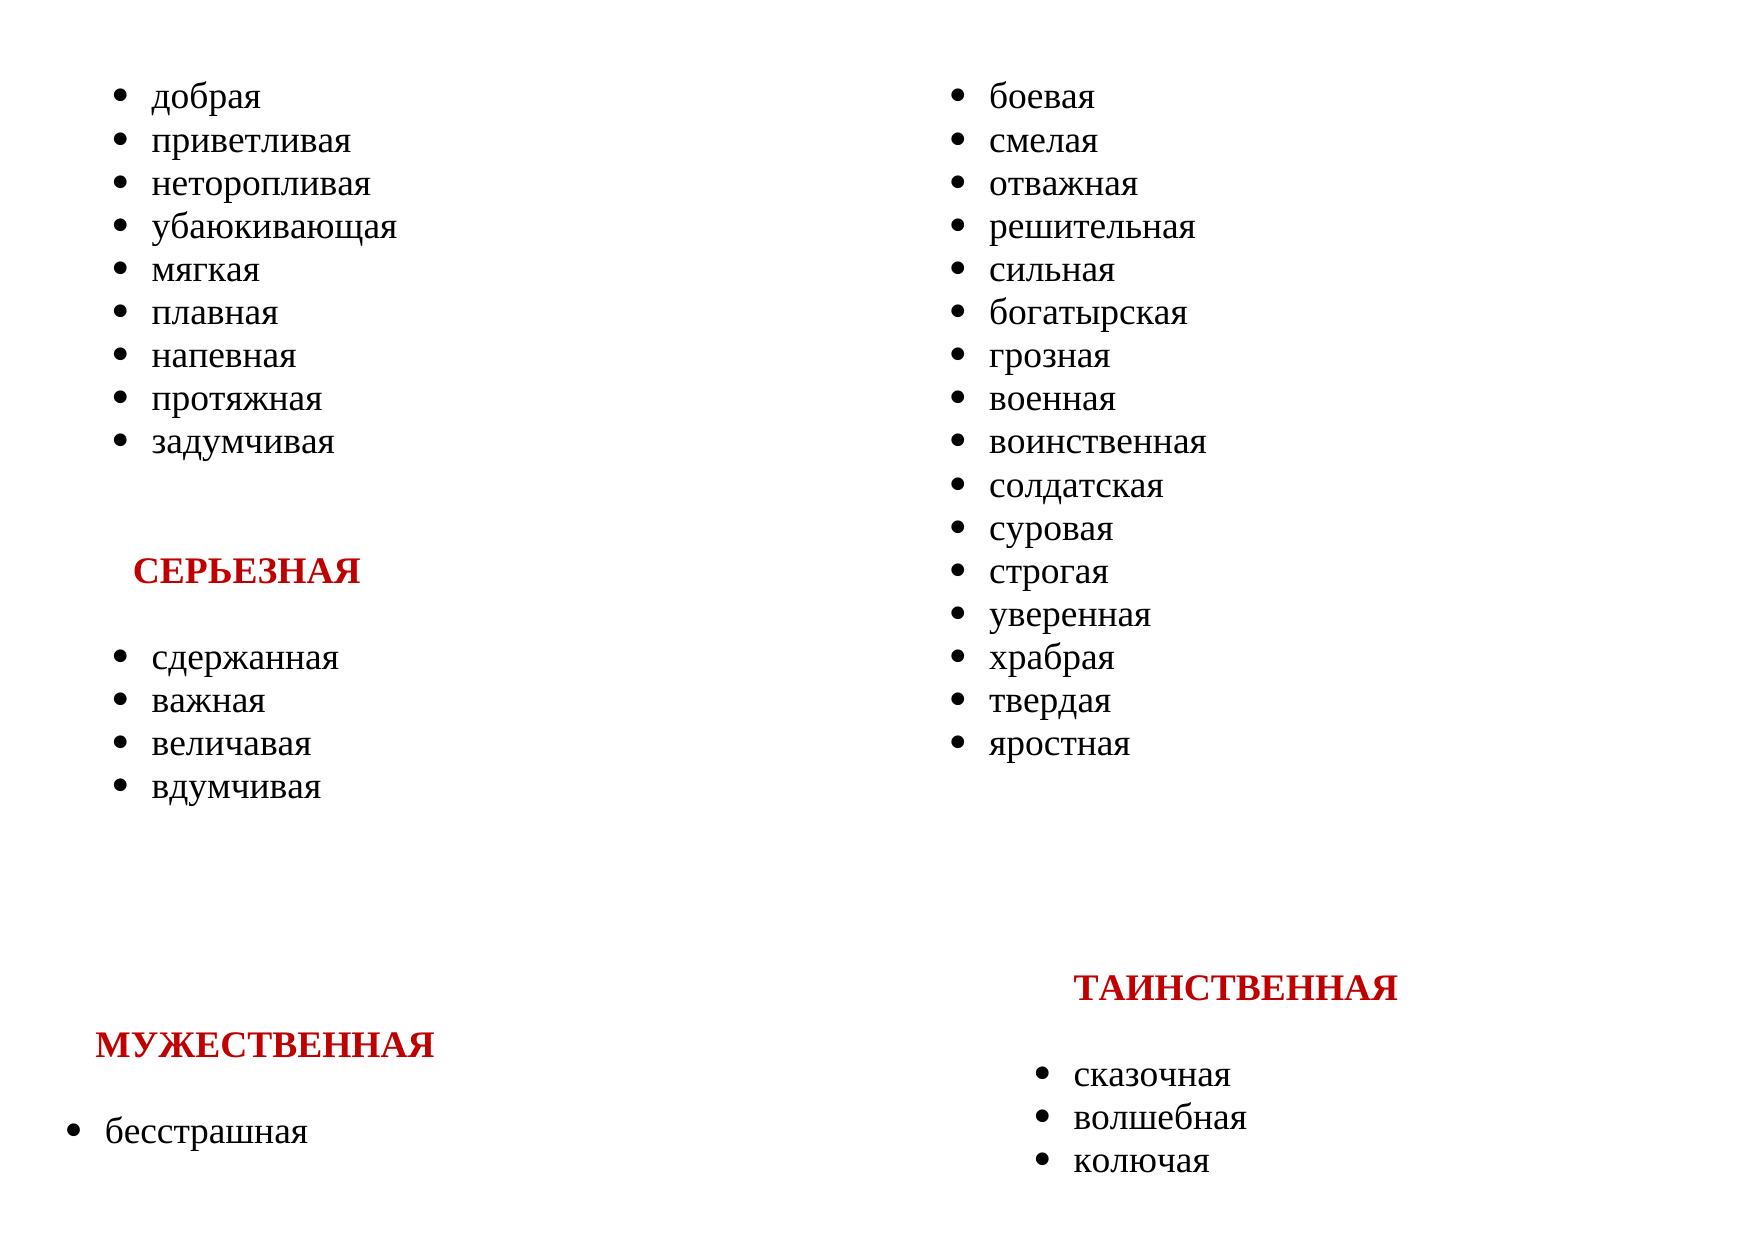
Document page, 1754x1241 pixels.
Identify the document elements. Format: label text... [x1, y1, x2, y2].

text СЕРЬЕЗНАЯ [29, 548, 840, 591]
list неторопливая [114, 160, 840, 203]
list сильная [951, 246, 1724, 289]
list протяжная [114, 376, 840, 419]
list воинственная [951, 419, 1724, 462]
list твердая [951, 678, 1724, 721]
list волшебная [1036, 1094, 1724, 1138]
list солдатская [951, 462, 1724, 505]
list уверенная [951, 591, 1724, 634]
list напевная [114, 333, 840, 376]
list суровая [951, 505, 1724, 548]
text МУЖЕСТВЕННАЯ [29, 1023, 840, 1066]
list яростная [951, 721, 1724, 764]
list убаюкивающая [114, 203, 840, 246]
list военная [951, 376, 1724, 419]
list боевая [951, 74, 1724, 117]
list смелая [951, 117, 1724, 160]
list мягкая [114, 246, 840, 289]
list величавая [114, 721, 840, 764]
list приветливая [114, 117, 840, 160]
list сказочная [1036, 1051, 1724, 1094]
list храбрая [951, 634, 1724, 678]
text ТАИНСТВЕННАЯ [914, 965, 1724, 1008]
list богатырская [951, 289, 1724, 333]
list важная [114, 678, 840, 721]
list колючая [1036, 1138, 1724, 1181]
list решительная [951, 203, 1724, 246]
list задумчивая [114, 419, 840, 462]
list вдумчивая [114, 764, 840, 807]
list добрая [114, 74, 840, 117]
list плавная [114, 289, 840, 333]
list сдержанная [114, 634, 840, 678]
list отважная [951, 160, 1724, 203]
list грозная [951, 333, 1724, 376]
list бесстрашная [67, 1109, 840, 1152]
list строгая [951, 548, 1724, 591]
